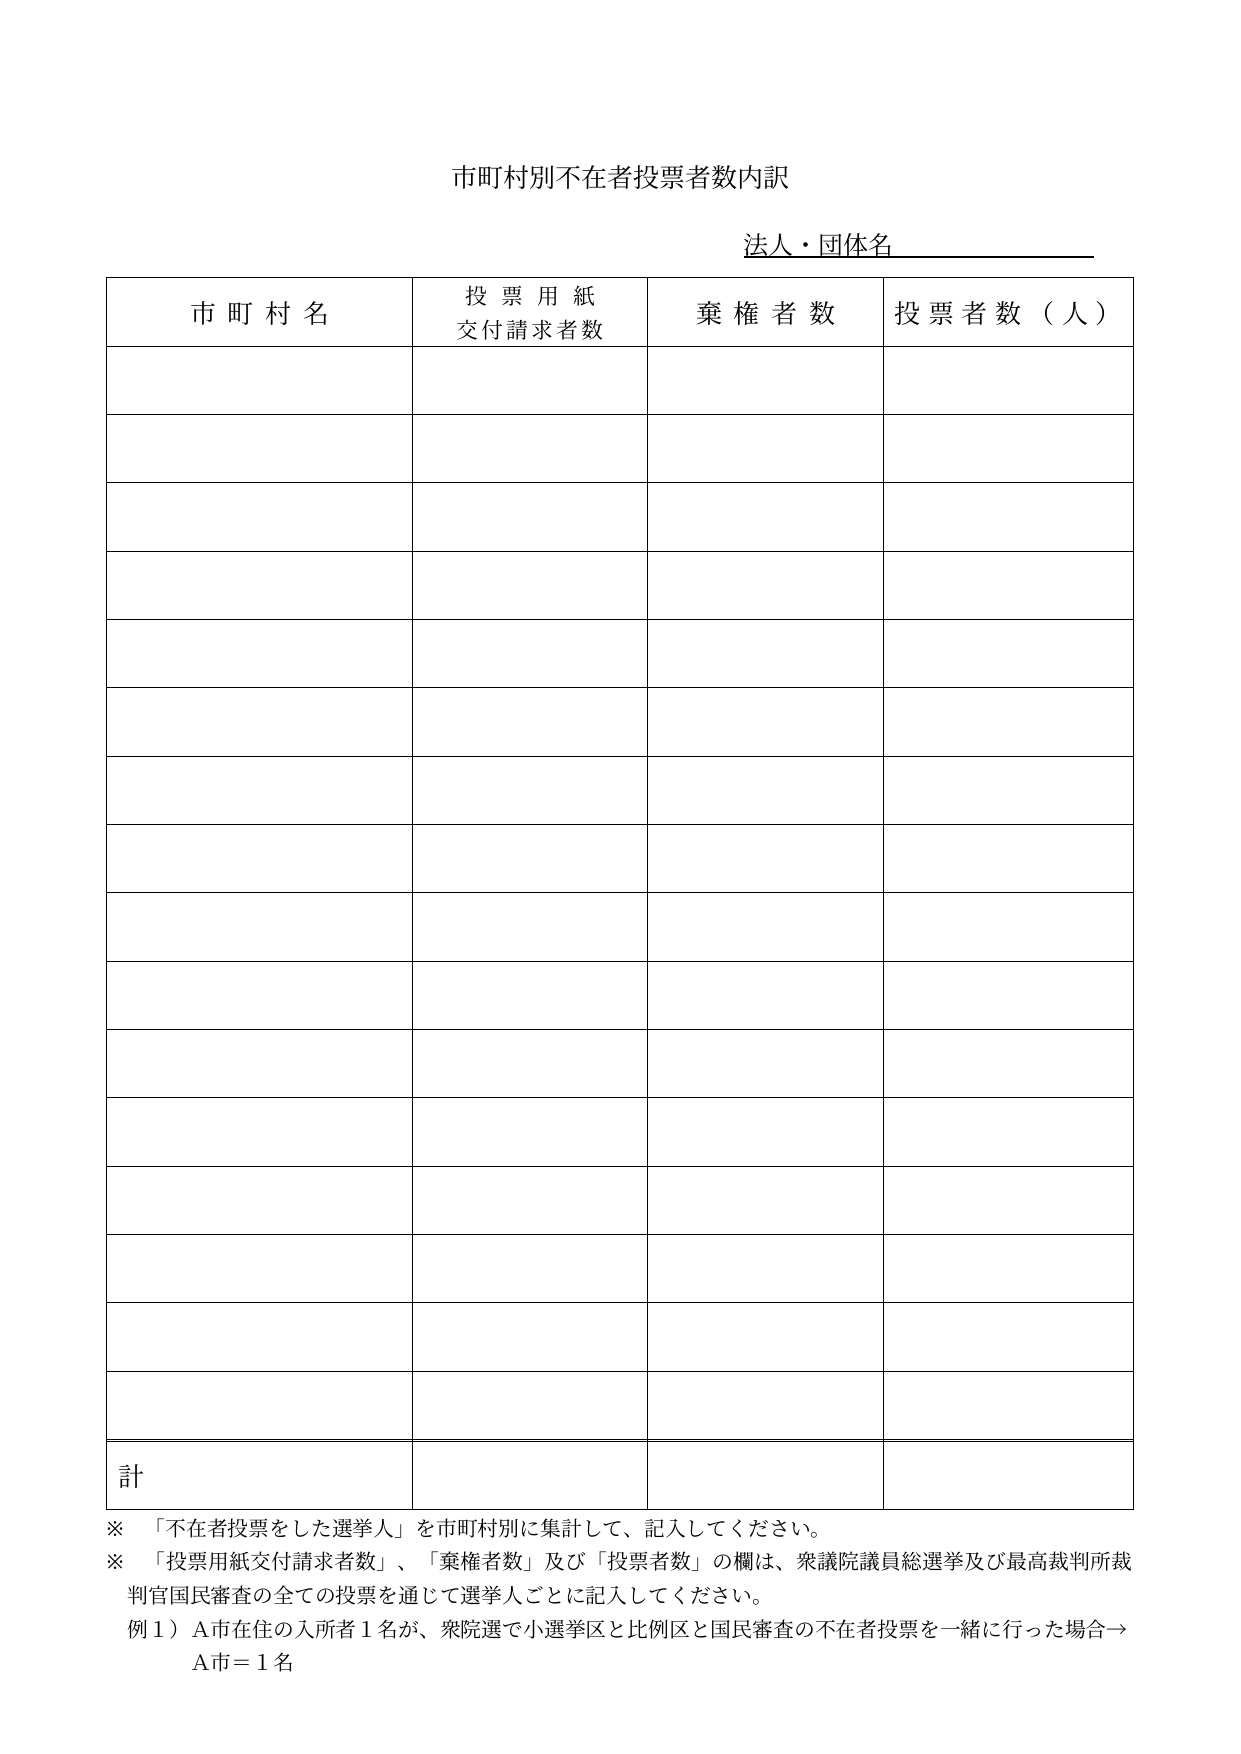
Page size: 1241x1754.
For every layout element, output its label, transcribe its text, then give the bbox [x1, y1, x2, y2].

table_cell [107, 347, 412, 414]
table_cell [648, 962, 883, 1029]
table_cell [884, 1030, 1133, 1097]
table_cell [107, 1030, 412, 1097]
table_cell [413, 1167, 647, 1234]
table_cell [648, 757, 883, 824]
table_cell [107, 552, 412, 619]
text Ａ市＝１名 [106, 1645, 1134, 1678]
table_cell [648, 1372, 883, 1439]
table_cell 計 [107, 1442, 412, 1509]
table_cell [648, 620, 883, 687]
table_cell [648, 552, 883, 619]
table_cell [107, 1235, 412, 1302]
table_header 投票用紙 交付請求者数 [413, 278, 647, 346]
table_cell [107, 415, 412, 482]
table_cell [413, 1303, 647, 1371]
table_cell [648, 347, 883, 414]
table_cell [107, 825, 412, 892]
table_cell [648, 1442, 883, 1509]
table_cell [884, 825, 1133, 892]
table_cell [413, 893, 647, 961]
table_cell [884, 1098, 1133, 1166]
text 法人・団体名 [744, 210, 1134, 277]
table_header 棄権者数 [648, 278, 883, 346]
table_cell [648, 1030, 883, 1097]
table_header 投票者数（人） [884, 278, 1133, 346]
table_cell [884, 1303, 1133, 1371]
table_cell [413, 1235, 647, 1302]
table_cell [107, 1098, 412, 1166]
table_cell [107, 893, 412, 961]
table_cell [413, 1030, 647, 1097]
text ※ 「投票用紙交付請求者数」、「棄権者数」及び「投票者数」の欄は、衆議院議員総選挙及び最高裁判所裁判官国民審査の全ての投票を通じて選挙人ごとに記入してください。 [106, 1544, 1134, 1611]
table_cell [648, 825, 883, 892]
table_cell [107, 1372, 412, 1439]
table_cell [413, 620, 647, 687]
text ※ 「不在者投票をした選挙人」を市町村別に集計して、記入してください。 [106, 1510, 1134, 1544]
table_cell [884, 1442, 1133, 1509]
table_cell [884, 1167, 1133, 1234]
table_cell [884, 620, 1133, 687]
table_header 市町村名 [107, 278, 412, 346]
table_cell [413, 757, 647, 824]
table_cell [107, 962, 412, 1029]
table_cell [107, 483, 412, 551]
table_cell [413, 1442, 647, 1509]
table_cell [107, 688, 412, 756]
table_cell [413, 688, 647, 756]
table_cell [884, 347, 1133, 414]
table_cell [884, 962, 1133, 1029]
table_cell [884, 552, 1133, 619]
table_cell [648, 1235, 883, 1302]
table_cell [884, 483, 1133, 551]
table_cell [413, 347, 647, 414]
table_cell [107, 620, 412, 687]
table_cell [648, 1167, 883, 1234]
table_cell [884, 688, 1133, 756]
table_cell [884, 757, 1133, 824]
table_cell [413, 1372, 647, 1439]
table_cell [648, 415, 883, 482]
table_cell [648, 688, 883, 756]
table_cell [107, 1167, 412, 1234]
table_cell [413, 552, 647, 619]
table_cell [413, 483, 647, 551]
table_cell [884, 1372, 1133, 1439]
table_cell [648, 1303, 883, 1371]
table_cell [884, 1235, 1133, 1302]
table_cell [107, 757, 412, 824]
table_cell [648, 483, 883, 551]
text 例１）Ａ市在住の入所者１名が、衆院選で小選挙区と比例区と国民審査の不在者投票を一緒に行った場合→ [106, 1611, 1134, 1645]
table_cell [648, 1098, 883, 1166]
table_cell [107, 1303, 412, 1371]
table_cell [884, 415, 1133, 482]
table_cell [648, 893, 883, 961]
table_cell [413, 415, 647, 482]
table_cell [884, 893, 1133, 961]
text 市町村別不在者投票者数内訳 [106, 143, 1134, 210]
table_cell [413, 1098, 647, 1166]
table_cell [413, 825, 647, 892]
table_cell [413, 962, 647, 1029]
